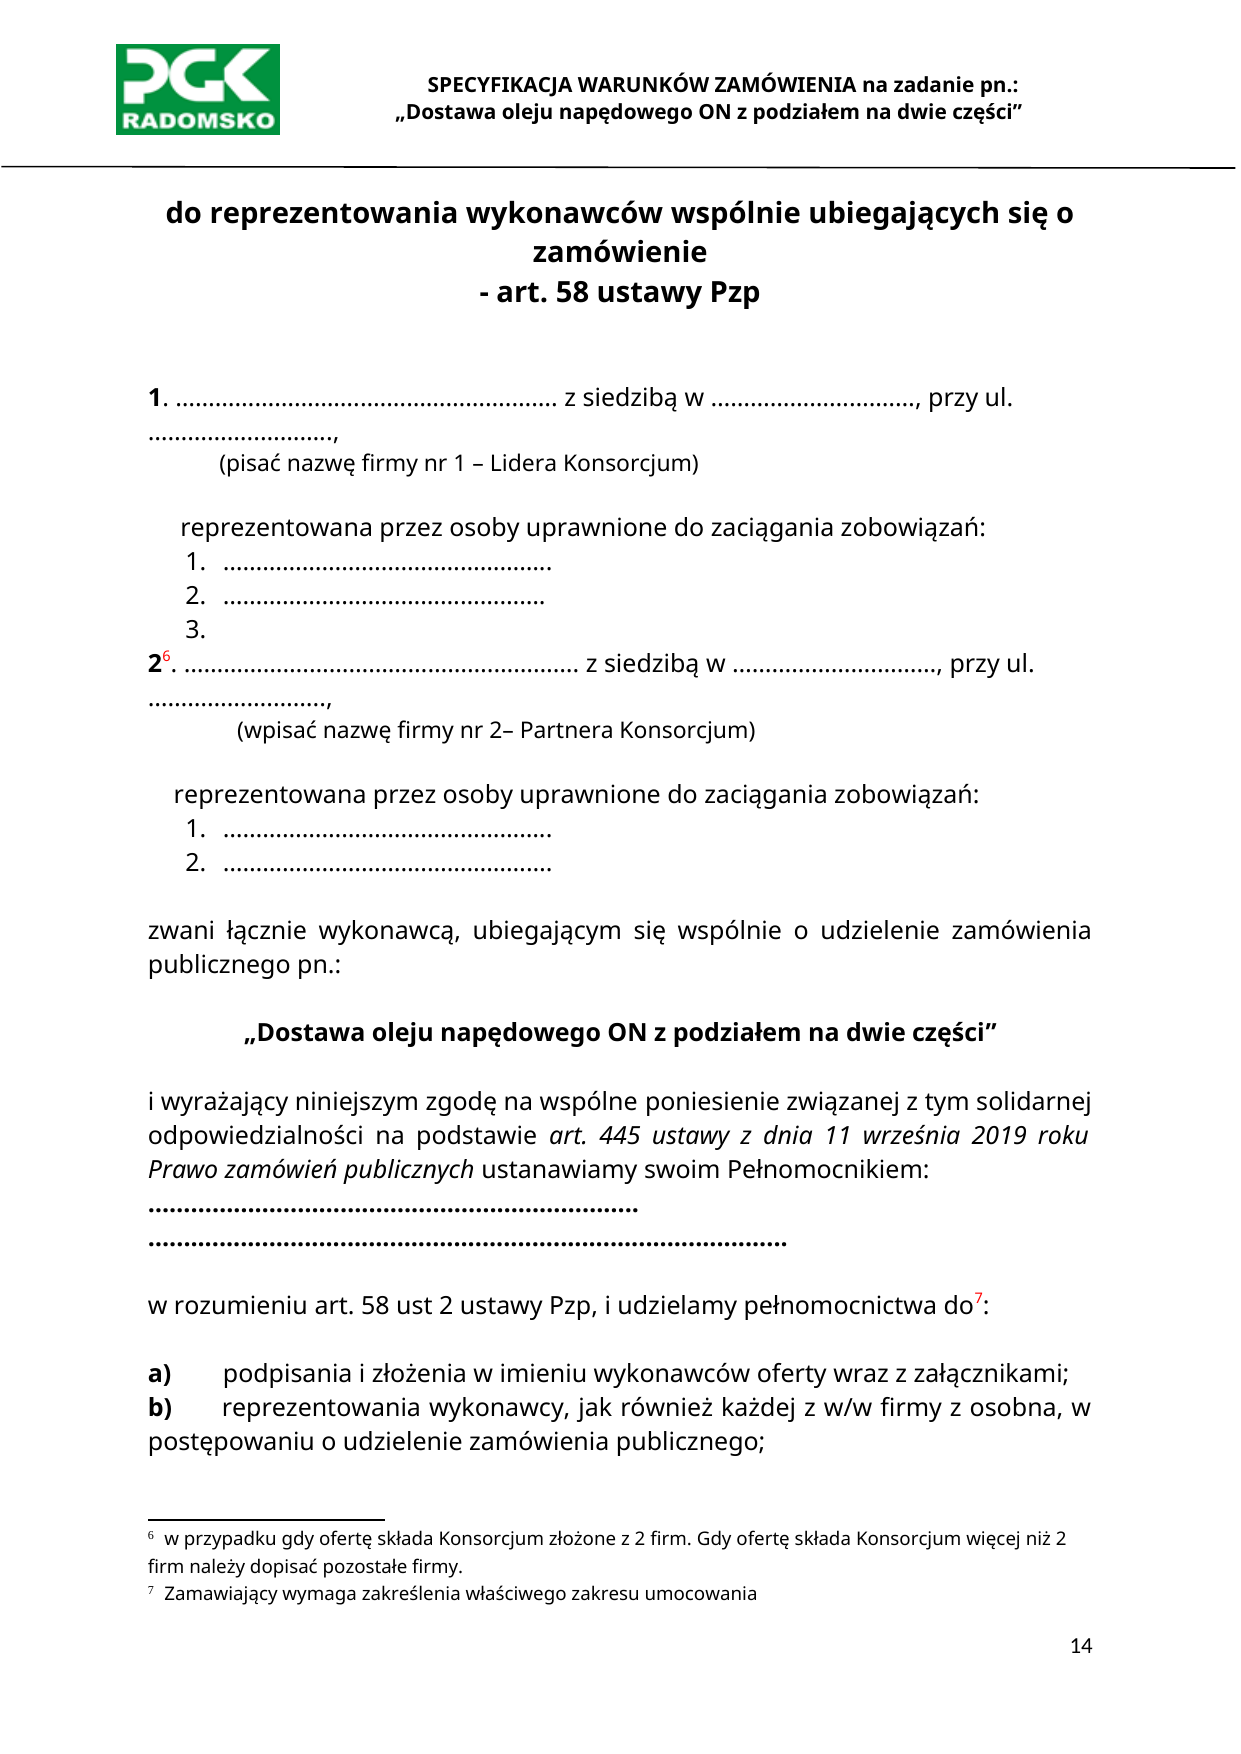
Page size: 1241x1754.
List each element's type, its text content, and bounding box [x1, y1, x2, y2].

list ………………………………………….. [185, 811, 1092, 845]
text (pisać nazwę firmy nr 1 – Lidera Konsorcjum) [148, 447, 1092, 478]
text w rozumieniu art. 58 ust 2 ustawy Pzp, i udzielamy pełnomocnictwa do: [148, 1288, 1092, 1322]
text - art. 58 ustawy Pzp [148, 271, 1092, 311]
text zwani łącznie wykonawcą, ubiegającym się wspólnie o udzielenie zamówienia publicznego pn.: [148, 913, 1092, 981]
text reprezentowana przez osoby uprawnione do zaciągania zobowiązań: [148, 777, 1092, 811]
text reprezentowana przez osoby uprawnione do zaciągania zobowiązań: [148, 510, 1092, 544]
list ………………………….………………. [185, 845, 1092, 879]
list ………………………………………….. [185, 544, 1092, 578]
list podpisania i złożenia w imieniu wykonawców oferty wraz z załącznikami; [148, 1356, 1092, 1390]
text 1. ………………………..………………….……. z siedzibą w …………………….……, przy ul. ……………..……….., [148, 379, 1092, 447]
list reprezentowania wykonawcy, jak również każdej z w/w firmy z osobna, w postępowaniu o udzielenie zamówienia publicznego; [148, 1390, 1092, 1458]
text do reprezentowania wykonawców wspólnie ubiegających się o zamówienie [148, 192, 1092, 271]
text i wyrażający niniejszym zgodę na wspólne poniesienie związanej z tym solidarnej odpowiedzialności na podstawie art. 445 ustawy z dnia 11 września 2019 roku Prawo zamówień publicznych ustanawiamy swoim Pełnomocnikiem: [148, 1083, 1092, 1185]
picture [116, 44, 280, 135]
text „Dostawa oleju napędowego ON z podziałem na dwie części” [148, 1015, 1092, 1049]
text ………………………….………………………………..…....................................................................................... [148, 1185, 1092, 1253]
text (wpisać nazwę firmy nr 2– Partnera Konsorcjum) [148, 714, 1092, 745]
list …………………………………………. [185, 578, 1092, 612]
text 2. ……………….……………………….…………. z siedzibą w ………………….………, przy ul. ……………….…….., [148, 646, 1092, 714]
